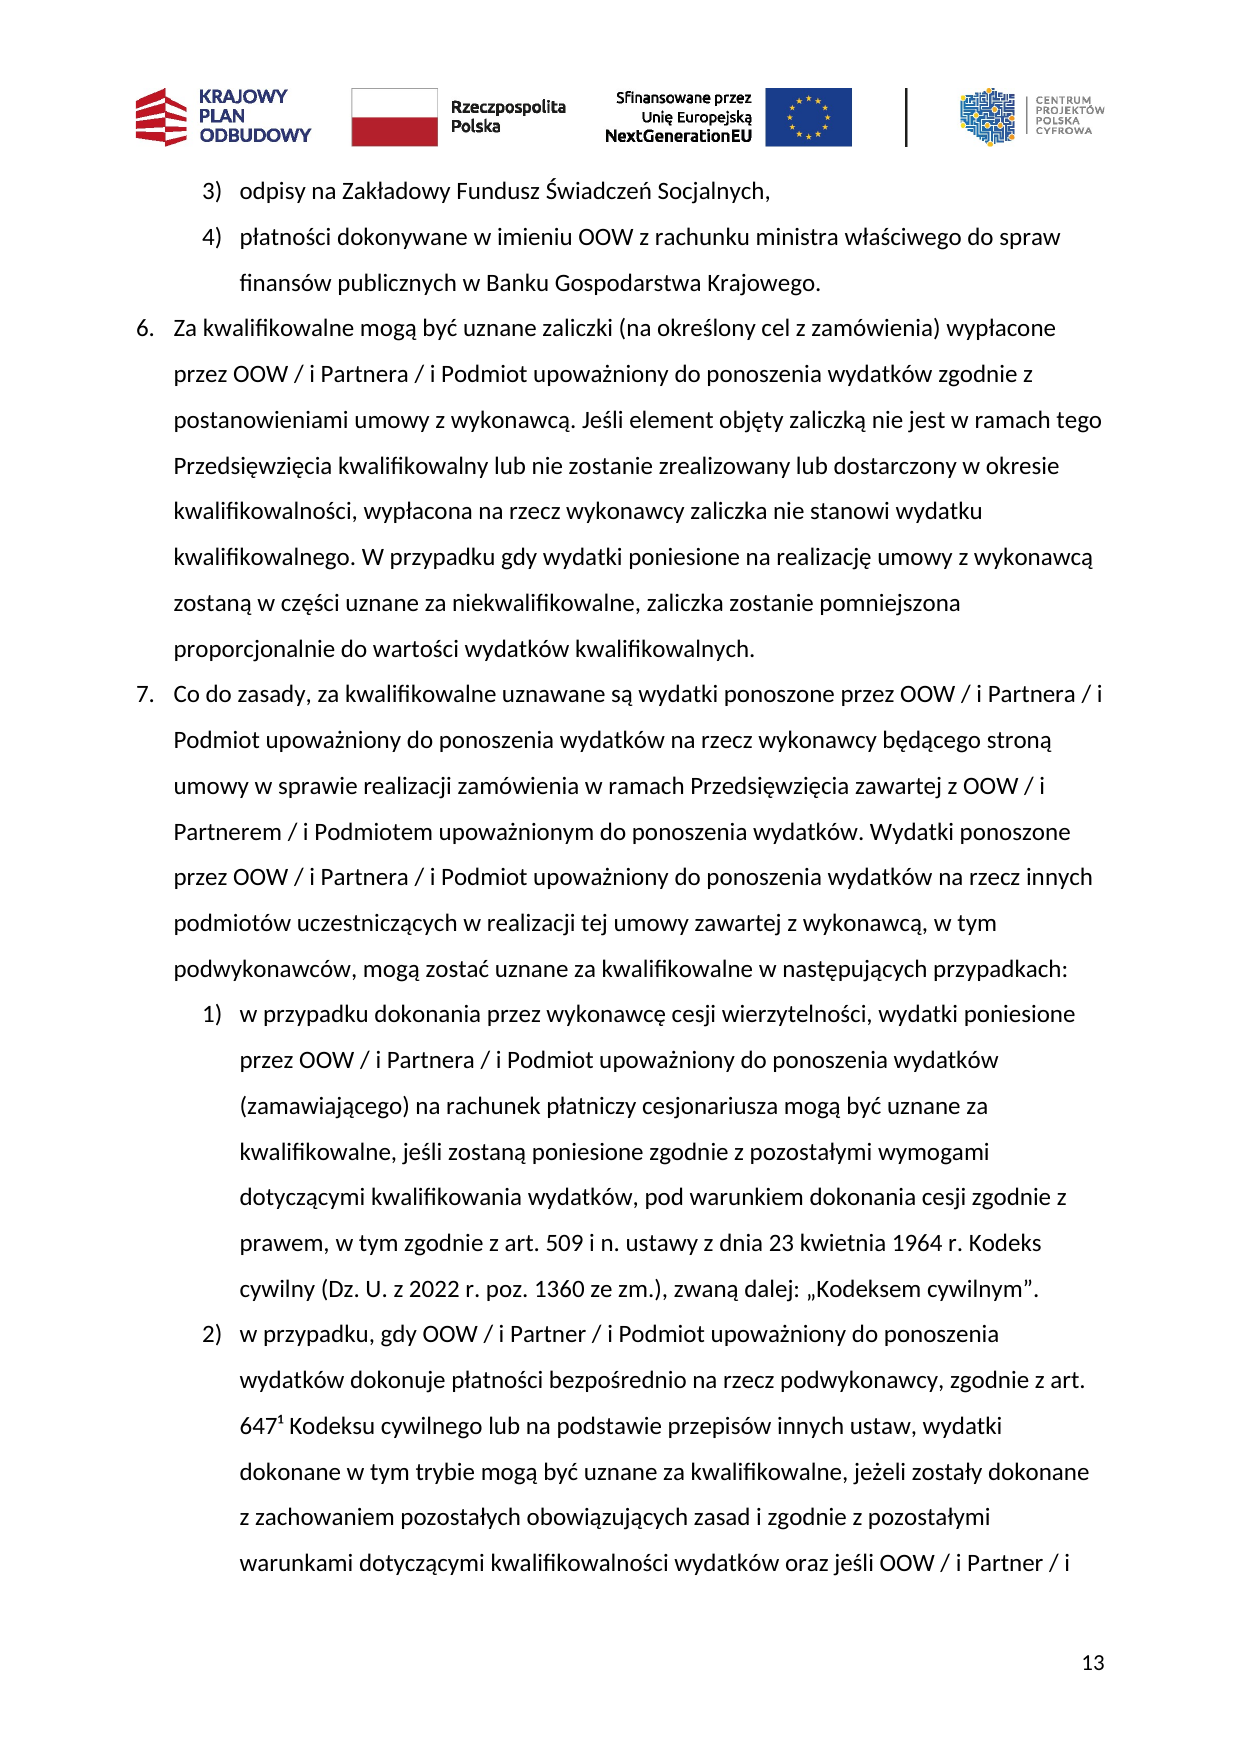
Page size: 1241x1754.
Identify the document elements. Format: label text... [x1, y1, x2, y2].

list Co do zasady, za kwalifikowalne uznawane są wydatki ponoszone przez OOW / i Partnera / i Podmiot upoważniony do ponoszenia wydatków na rzecz wykonawcy będącego stroną umowy w sprawie realizacji zamówienia w ramach Przedsięwzięcia zawartej z OOW / i Partnerem / i Podmiotem upoważnionym do ponoszenia wydatków. Wydatki ponoszone przez OOW / i Partnera / i Podmiot upoważniony do ponoszenia wydatków na rzecz innych podmiotów uczestniczących w realizacji tej umowy zawartej z wykonawcą, w tym podwykonawców, mogą zostać uznane za kwalifikowalne w następujących przypadkach: [136, 678, 1104, 983]
picture [135, 88, 1105, 147]
list odpisy na Zakładowy Fundusz Świadczeń Socjalnych, [202, 175, 1104, 206]
list płatności dokonywane w imieniu OOW z rachunku ministra właściwego do spraw finansów publicznych w Banku Gospodarstwa Krajowego. [202, 221, 1104, 297]
list Za kwalifikowalne mogą być uznane zaliczki (na określony cel z zamówienia) wypłacone przez OOW / i Partnera / i Podmiot upoważniony do ponoszenia wydatków zgodnie z postanowieniami umowy z wykonawcą. Jeśli element objęty zaliczką nie jest w ramach tego Przedsięwzięcia kwalifikowalny lub nie zostanie zrealizowany lub dostarczony w okresie kwalifikowalności, wypłacona na rzecz wykonawcy zaliczka nie stanowi wydatku kwalifikowalnego. W przypadku gdy wydatki poniesione na realizację umowy z wykonawcą zostaną w części uznane za niekwalifikowalne, zaliczka zostanie pomniejszona proporcjonalnie do wartości wydatków kwalifikowalnych. [136, 313, 1104, 663]
list w przypadku dokonania przez wykonawcę cesji wierzytelności, wydatki poniesione przez OOW / i Partnera / i Podmiot upoważniony do ponoszenia wydatków (zamawiającego) na rachunek płatniczy cesjonariusza mogą być uznane za kwalifikowalne, jeśli zostaną poniesione zgodnie z pozostałymi wymogami dotyczącymi kwalifikowania wydatków, pod warunkiem dokonania cesji zgodnie z prawem, w tym zgodnie z art. 509 i n. ustawy z dnia 23 kwietnia 1964 r. Kodeks cywilny (Dz. U. z 2022 r. poz. 1360 ze zm.), zwaną dalej: „Kodeksem cywilnym”. [202, 998, 1104, 1303]
